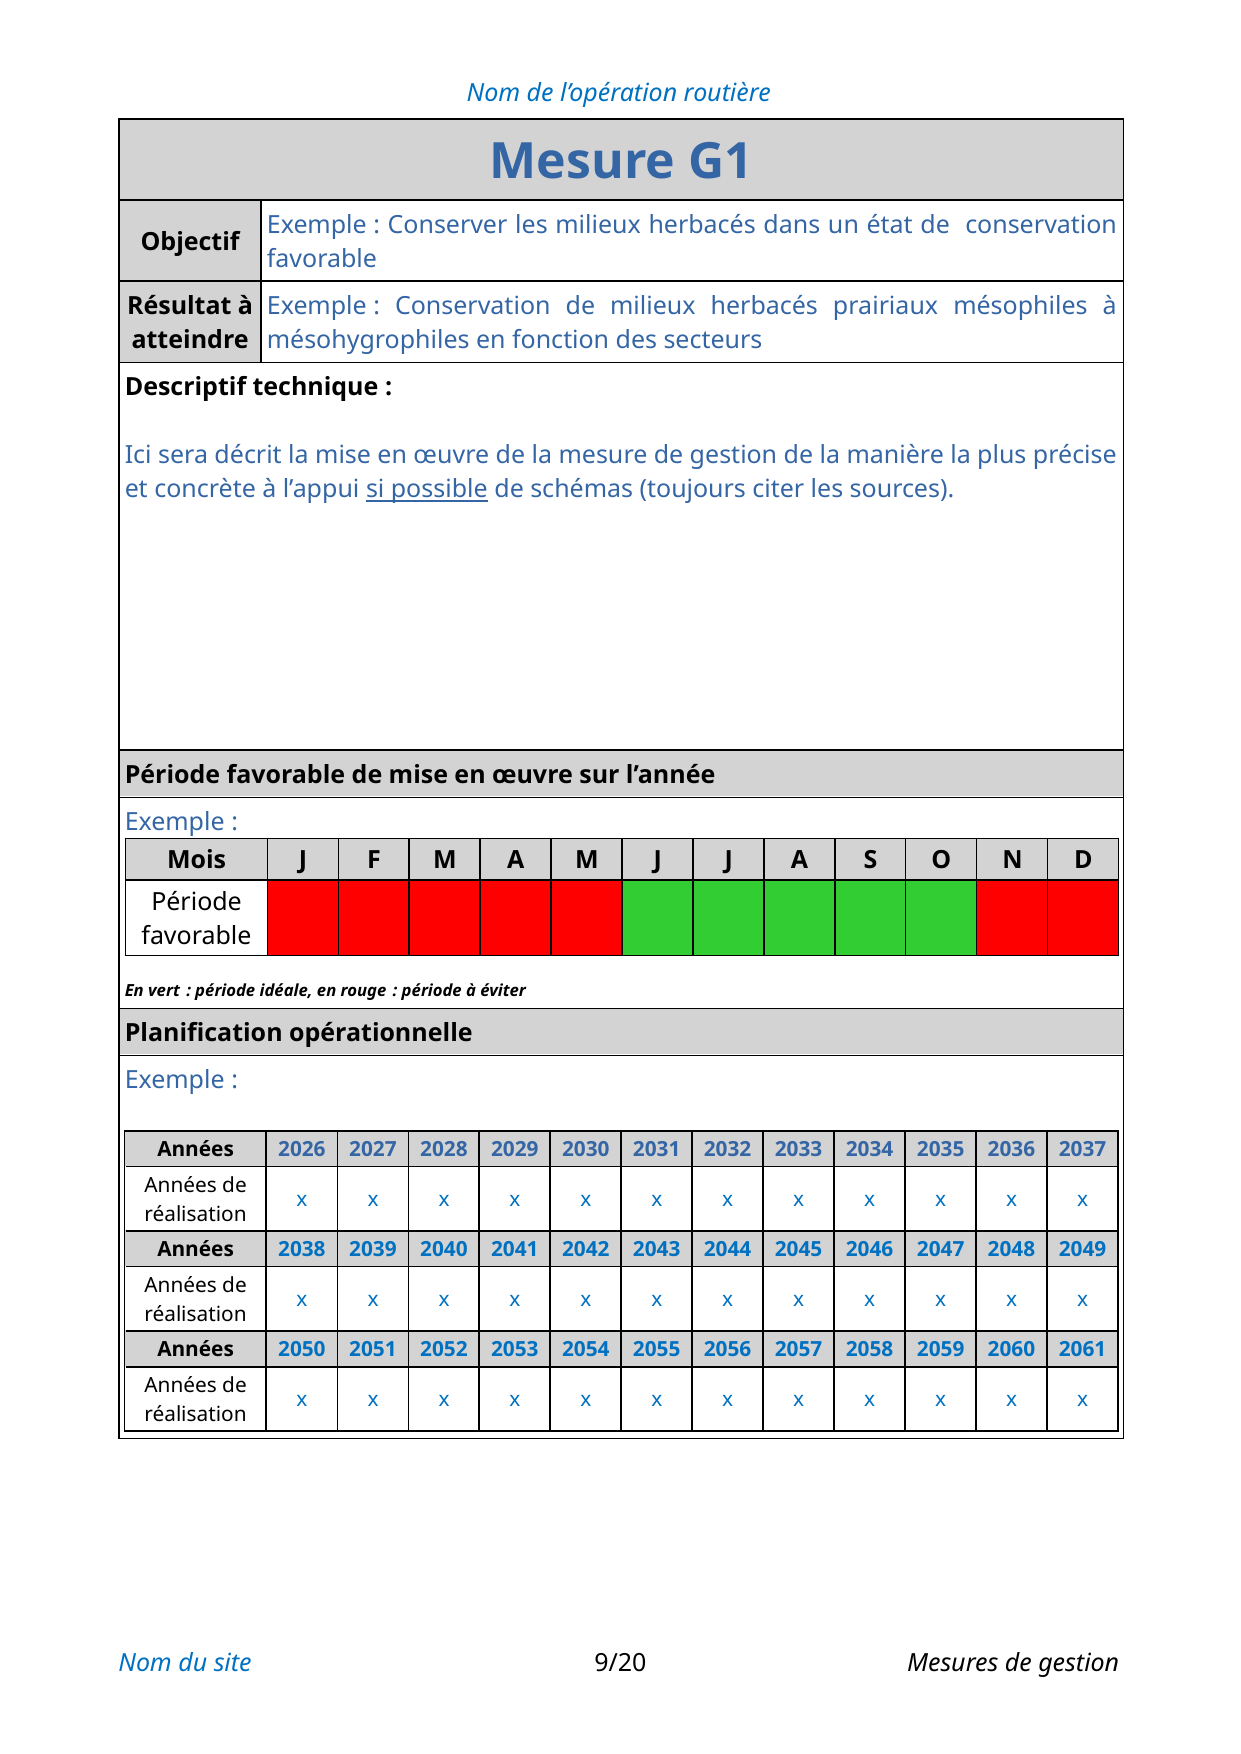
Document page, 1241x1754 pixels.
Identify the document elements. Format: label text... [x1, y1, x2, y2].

table_cell Exemple : Conservation de milieux herbacés prairiaux mésophiles à mésohygrophiles en fonction des secteurs [262, 282, 1123, 362]
table_cell Exemple : Conserver les milieux herbacés dans un état de conservation favorable [262, 201, 1123, 280]
table_cell Objectif [120, 201, 260, 280]
table_cell Planification opérationnelle [120, 1009, 1123, 1054]
table_cell Descriptif technique : Ici sera décrit la mise en œuvre de la mesure de gestion de la manière la plus précise et concrète à l’appui si possible de schémas (toujours citer les sources). [120, 363, 1123, 749]
table_cell Exemple : [120, 1056, 1123, 1438]
table_cell Résultat à atteindre [120, 282, 260, 362]
table_cell Exemple : En vert : période idéale, en rouge : période à éviter [120, 798, 1123, 1007]
table_cell Période favorable de mise en œuvre sur l’année [120, 751, 1123, 796]
table_header Mesure G1 [120, 120, 1123, 199]
